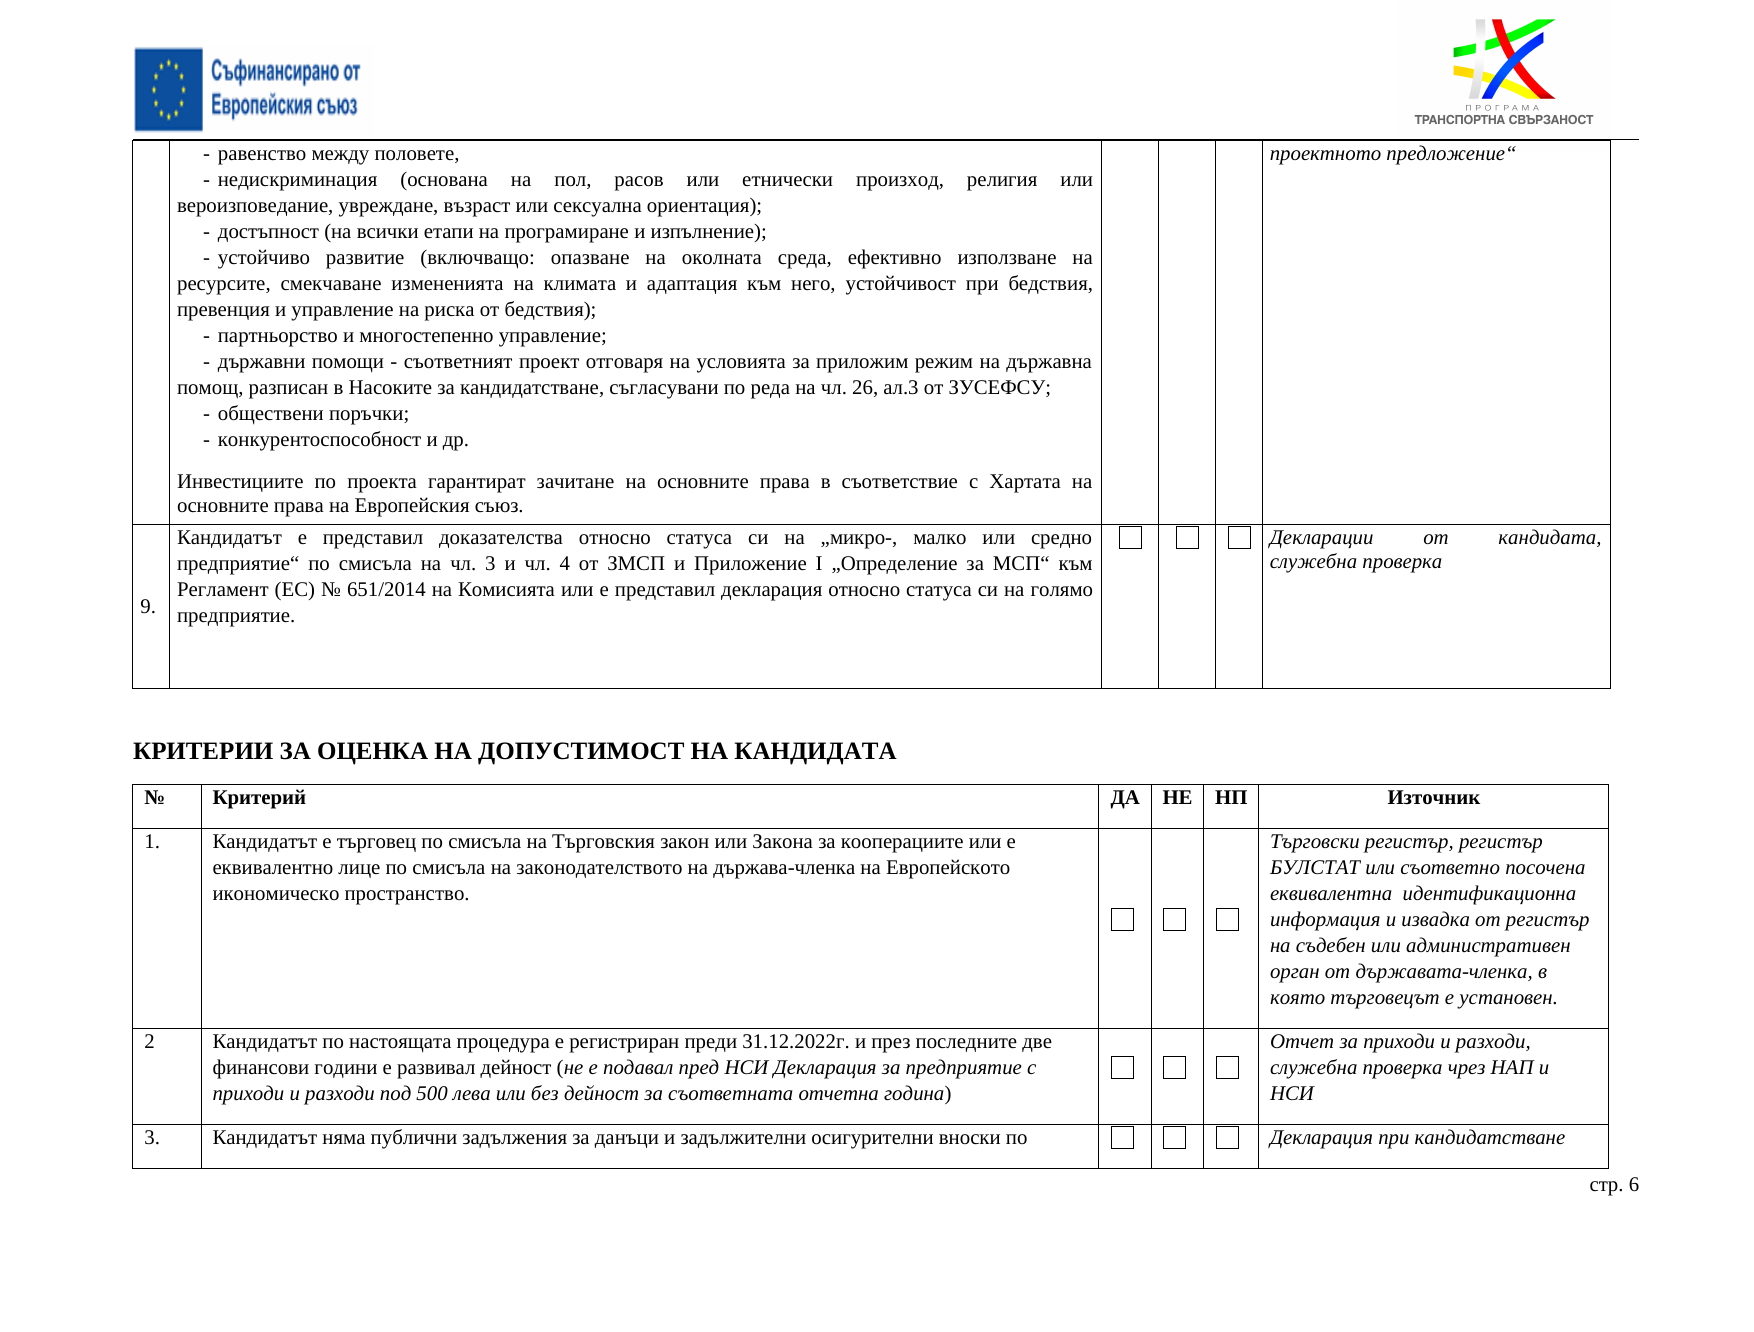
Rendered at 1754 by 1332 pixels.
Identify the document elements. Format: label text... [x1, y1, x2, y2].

table_cell [1204, 1125, 1258, 1168]
table_cell 1. [133, 829, 201, 1028]
text КРИТЕРИИ ЗА ОЦЕНКА НА ДОПУСТИМОСТ НА КАНДИДАТА [133, 736, 1639, 765]
table_cell [1159, 525, 1215, 688]
table_cell [133, 141, 169, 524]
table_cell Декларации от кандидата, служебна проверка [1263, 525, 1610, 688]
table_cell [1216, 141, 1262, 524]
picture [1397, 0, 1611, 139]
table_cell Кандидатът по настоящата процедура е регистриран преди 31.12.2022г. и през последните две финансови години е развивал дейност (не е подавал пред НСИ Декларация за предприятие с приходи и разходи под 500 лева или без дейност за съответната отчетна година) [202, 1029, 1098, 1124]
table_cell 3. [133, 1125, 201, 1168]
table_cell [1159, 141, 1215, 524]
table_cell [1099, 829, 1151, 1028]
table_header Критерий [202, 785, 1098, 828]
table_cell [1152, 1029, 1203, 1124]
table_header ДА [1099, 785, 1151, 828]
table_cell [1216, 525, 1262, 688]
table_cell [1152, 829, 1203, 1028]
table_cell [1152, 1125, 1203, 1168]
table_cell Търговски регистър, регистър БУЛСТАТ или съответно посочена еквивалентна идентификационна информация и извадка от регистър на съдебен или административен орган от държавата-членка, в която търговецът е установен. [1259, 829, 1608, 1028]
table_cell Кандидатът е търговец по смисъла на Търговския закон или Закона за кооперациите или е еквивалентно лице по смисъла на законодателството на държава-членка на Европейското икономическо пространство. [202, 829, 1098, 1028]
table_header № [133, 785, 201, 828]
table_cell [1099, 1029, 1151, 1124]
table_header НП [1204, 785, 1258, 828]
table_cell [1204, 1029, 1258, 1124]
table_cell [1102, 141, 1158, 524]
picture [132, 44, 375, 137]
table_cell Формуляр за кандидатстване, т. „Допълнителна информация необходима за оценка на проектното предложение“ [1263, 141, 1610, 524]
table_cell Отчет за приходи и разходи, служебна проверка чрез НАП и НСИ [1259, 1029, 1608, 1124]
table_cell [1099, 1125, 1151, 1168]
table_header Източник [1259, 785, 1608, 828]
table_cell 2 [133, 1029, 201, 1124]
table_cell [1102, 525, 1158, 688]
table_cell 9. [133, 525, 169, 688]
table_cell [1204, 829, 1258, 1028]
table_header НЕ [1152, 785, 1203, 828]
table_cell Кандидатът е представил доказателства относно статуса си на „микро-, малко или средно предприятие“ по смисъла на чл. 3 и чл. 4 от ЗМСП и Приложение I „Определение за МСП“ към Регламент (ЕС) № 651/2014 на Комисията или е представил декларация относно статуса си на голямо предприятие. [170, 525, 1101, 688]
